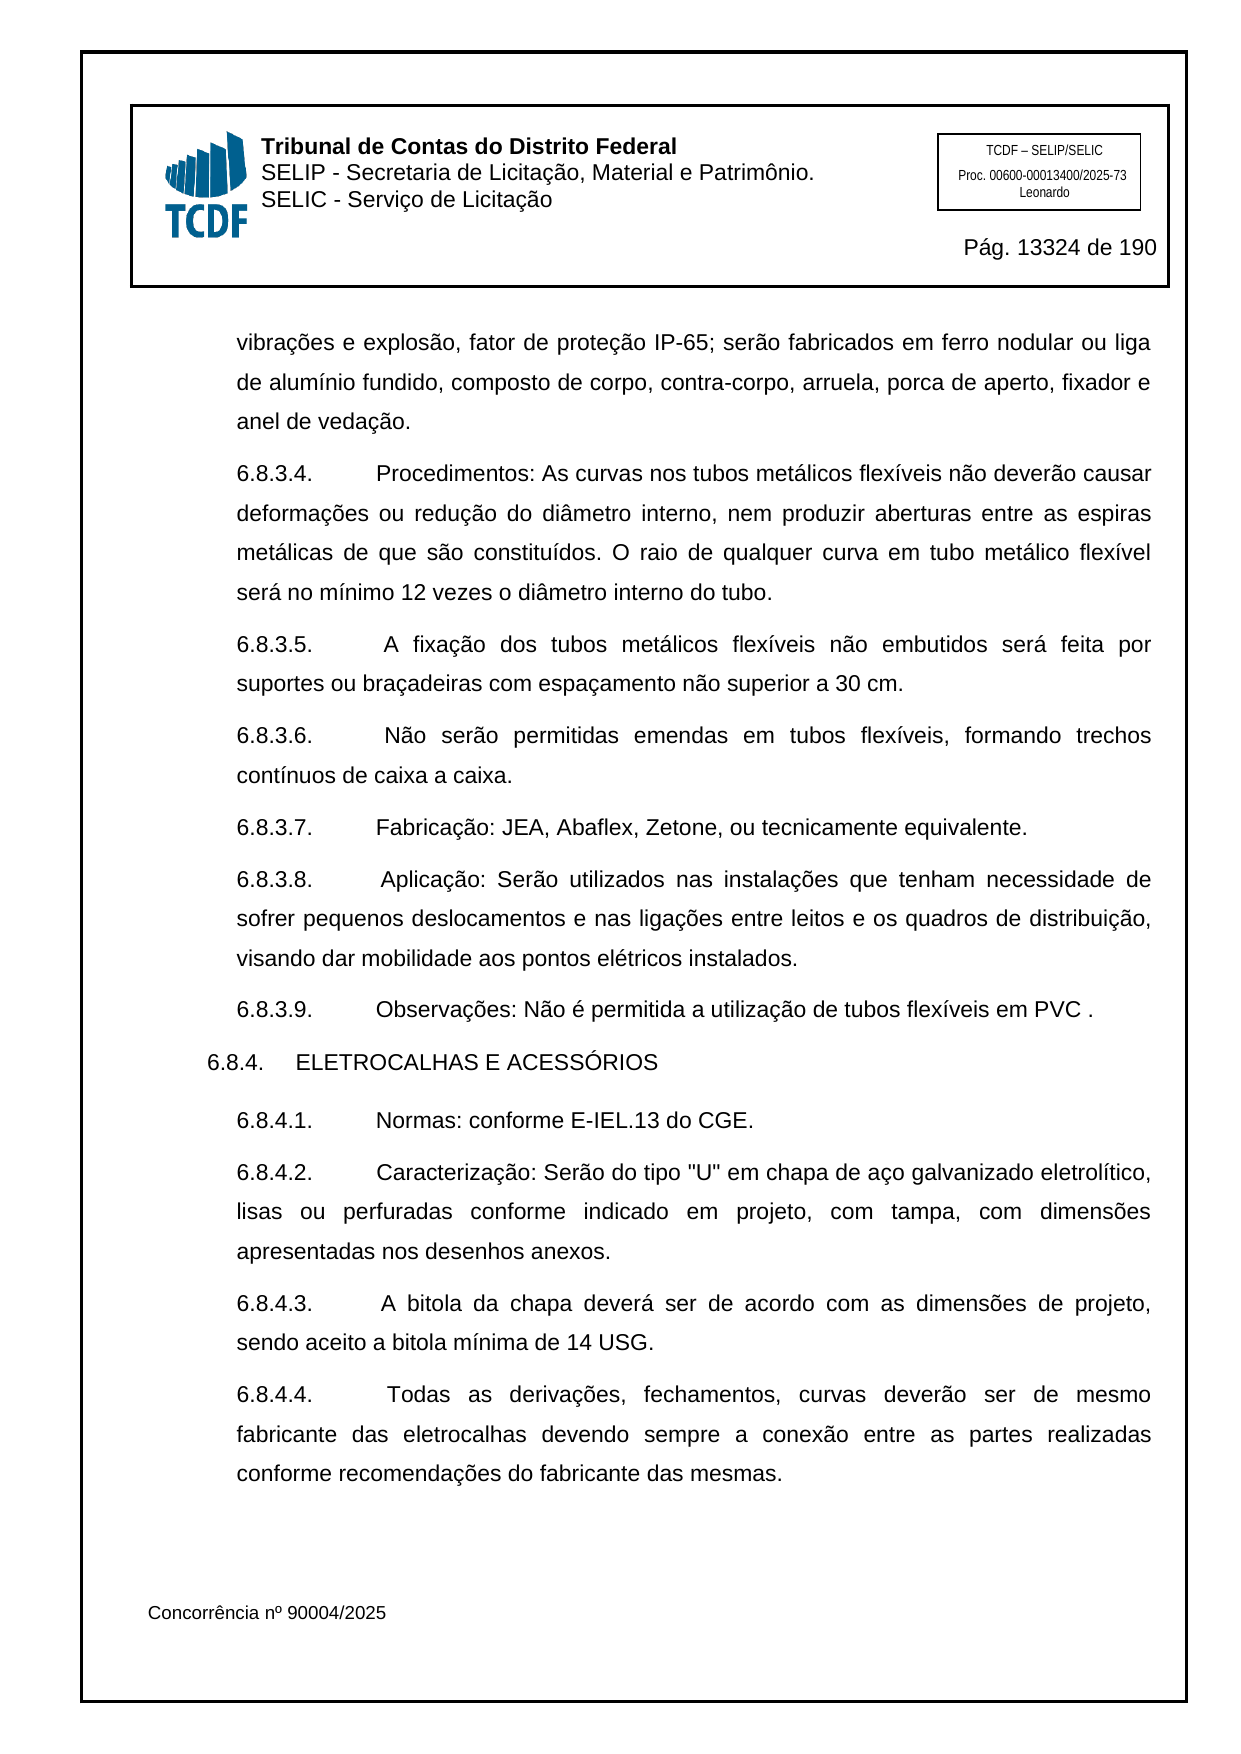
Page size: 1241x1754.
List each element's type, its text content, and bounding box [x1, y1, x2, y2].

text Aplicação: Serão utilizados nas instalações que tenham necessidade de sofrer pequenos deslocamentos e nas ligações entre leitos e os quadros de distribuição, visando dar mobilidade aos pontos elétricos instalados. [236, 866, 1152, 971]
text Normas: conforme E-IEL.13 do CGE. [236, 1107, 1152, 1133]
text A fixação dos tubos metálicos flexíveis não embutidos será feita por suportes ou braçadeiras com espaçamento não superior a 30 cm. [236, 631, 1152, 696]
text Fabricação: JEA, Abaflex, Zetone, ou tecnicamente equivalente. [236, 813, 1152, 840]
text Procedimentos: As curvas nos tubos metálicos flexíveis não deverão causar deformações ou redução do diâmetro interno, nem produzir aberturas entre as espiras metálicas de que são constituídos. O raio de qualquer curva em tubo metálico flexível será no mínimo 12 vezes o diâmetro interno do tubo. [236, 460, 1152, 605]
picture [150, 128, 262, 240]
text Observações: Não é permitida a utilização de tubos flexíveis em PVC . [236, 996, 1152, 1023]
text Não serão permitidas emendas em tubos flexíveis, formando trechos contínuos de caixa a caixa. [236, 722, 1152, 788]
text Todas as derivações, fechamentos, curvas deverão ser de mesmo fabricante das eletrocalhas devendo sempre a conexão entre as partes realizadas conforme recomendações do fabricante das mesmas. [236, 1381, 1152, 1486]
text A bitola da chapa deverá ser de acordo com as dimensões de projeto, sendo aceito a bitola mínima de 14 USG. [236, 1289, 1152, 1355]
text Caracterização: Serão do tipo "U" em chapa de aço galvanizado eletrolítico, lisas ou perfuradas conforme indicado em projeto, com tampa, com dimensões apresentadas nos desenhos anexos. [236, 1159, 1152, 1264]
text ELETROCALHAS E ACESSÓRIOS [207, 1048, 1152, 1075]
